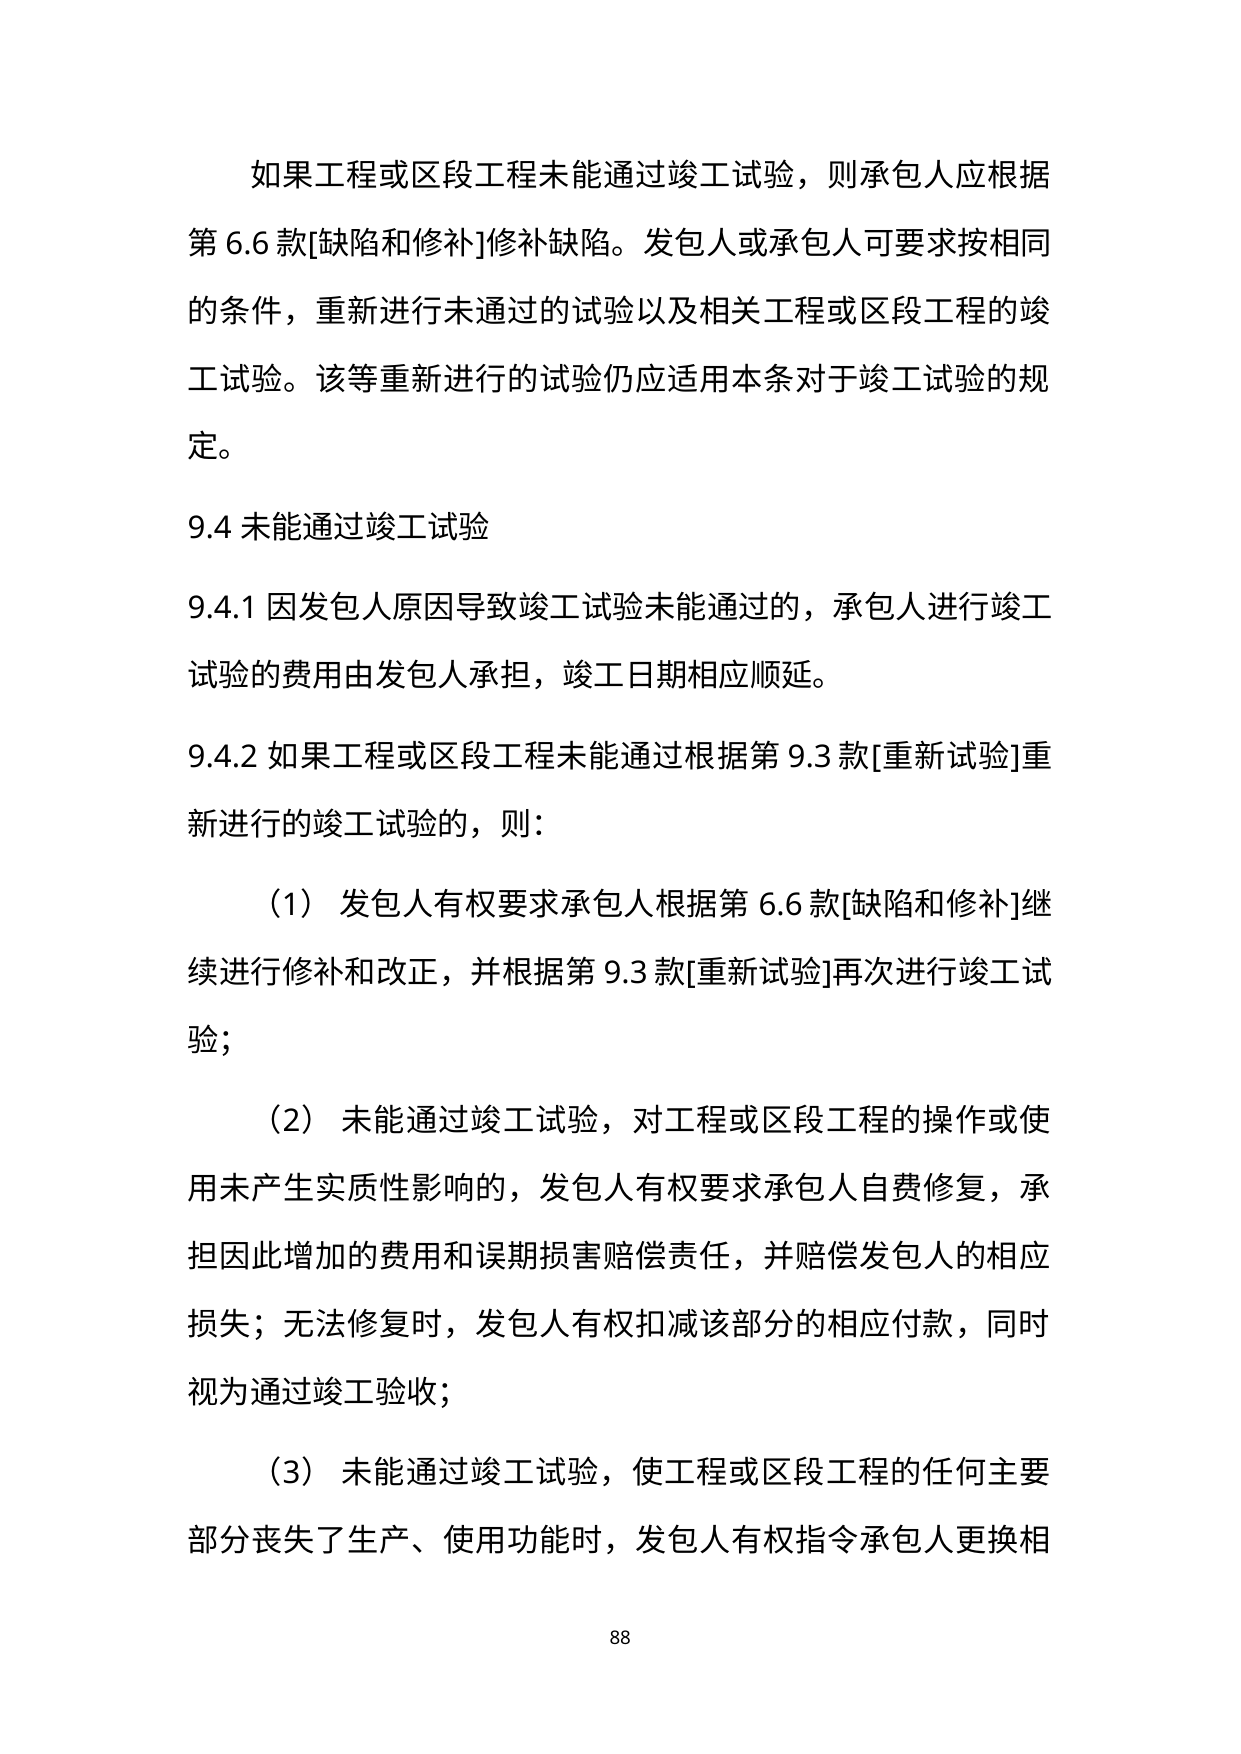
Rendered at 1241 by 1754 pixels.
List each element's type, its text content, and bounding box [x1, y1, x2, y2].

text （1） 发包人有权要求承包人根据第6.6款[缺陷和修补]继续进行修补和改正，并根据第9.3款[重新试验]再次进行竣工试验； [187, 879, 1053, 1060]
list 9.4 未能通过竣工试验 [187, 502, 1053, 547]
list 9.4.2 如果工程或区段工程未能通过根据第9.3款[重新试验]重新进行的竣工试验的，则： [187, 731, 1053, 844]
list 9.4.1 因发包人原因导致竣工试验未能通过的，承包人进行竣工试验的费用由发包人承担，竣工日期相应顺延。 [187, 582, 1053, 696]
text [187, 1447, 1053, 1560]
text 如果工程或区段工程未能通过竣工试验，则承包人应根据第6.6款[缺陷和修补]修补缺陷。发包人或承包人可要求按相同的条件，重新进行未通过的试验以及相关工程或区段工程的竣工试验。该等重新进行的试验仍应适用本条对于竣工试验的规定。 [187, 150, 1053, 467]
text （2） 未能通过竣工试验，对工程或区段工程的操作或使用未产生实质性影响的，发包人有权要求承包人自费修复，承担因此增加的费用和误期损害赔偿责任，并赔偿发包人的相应损失；无法修复时，发包人有权扣减该部分的相应付款，同时视为通过竣工验收； [187, 1095, 1053, 1412]
